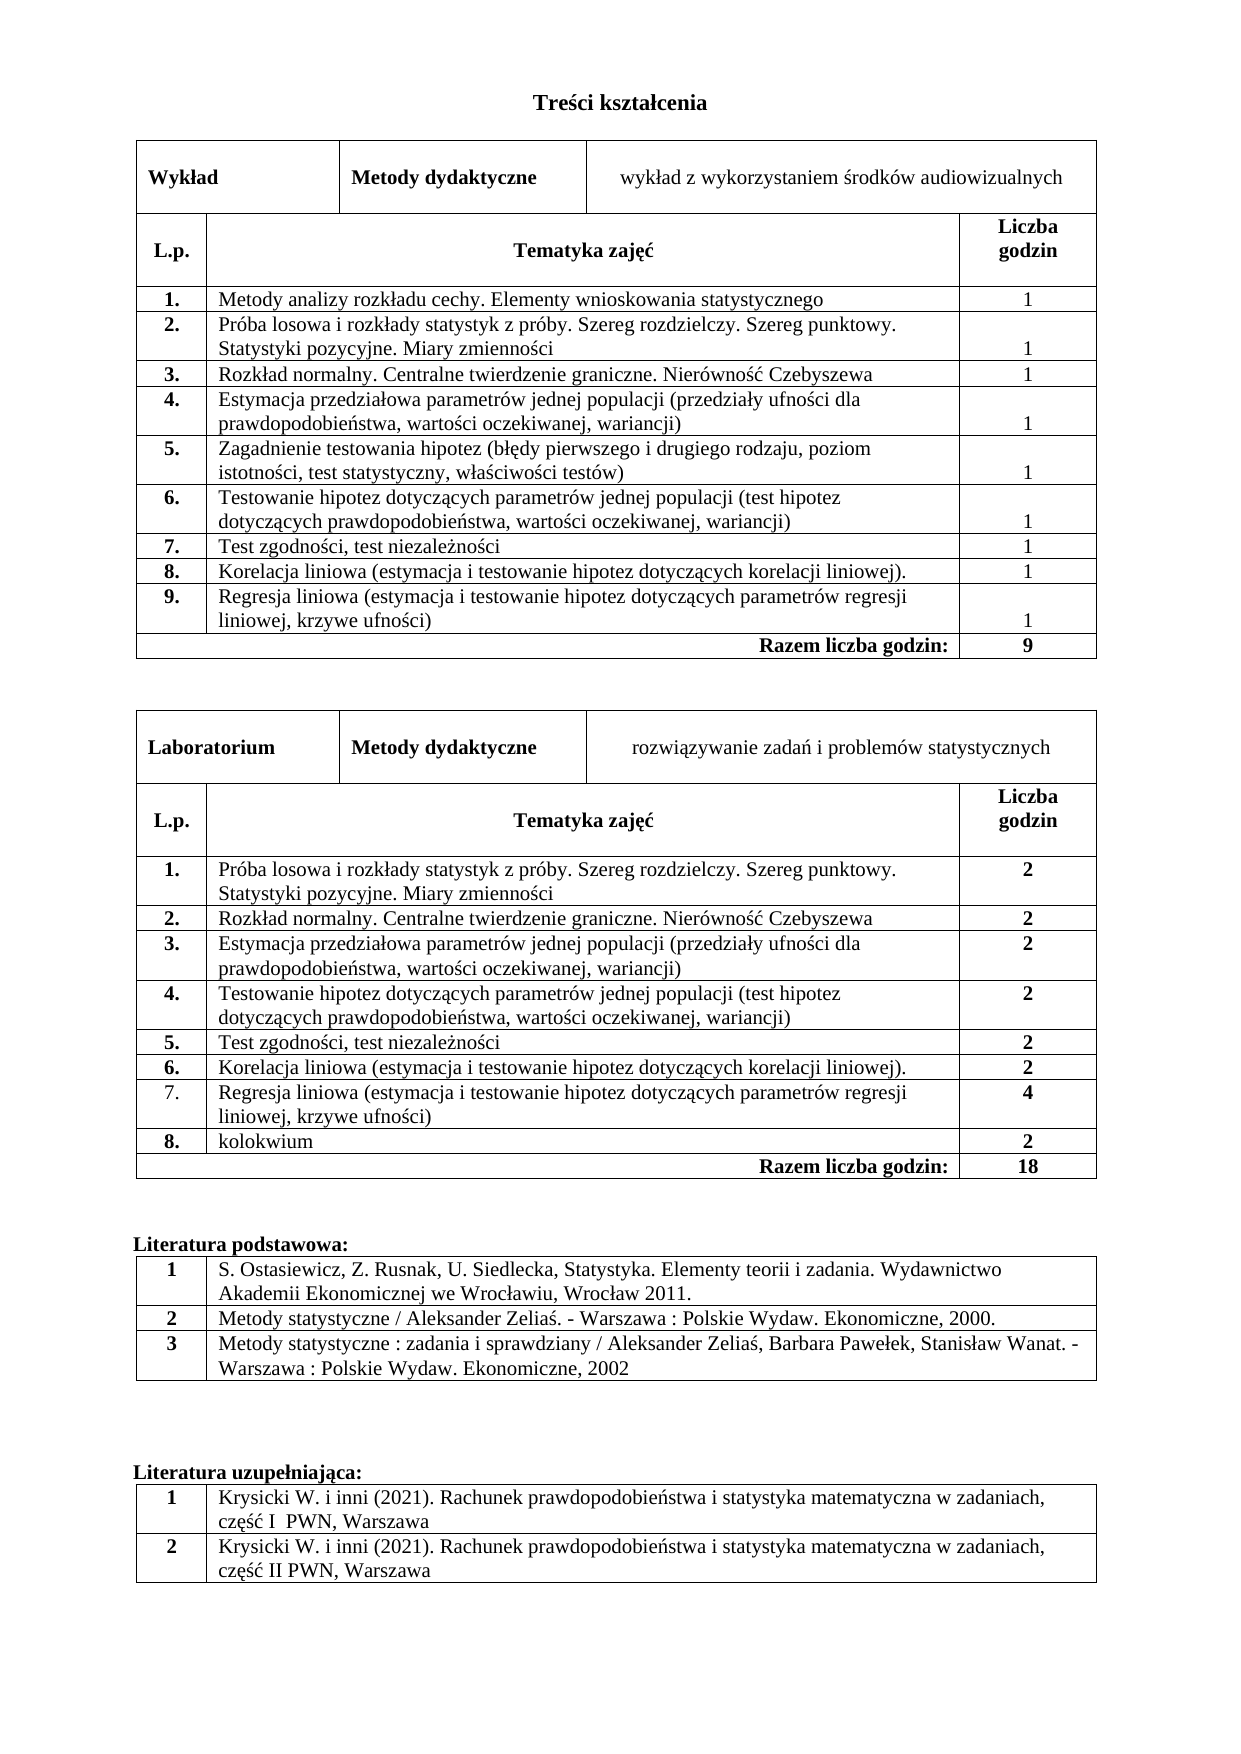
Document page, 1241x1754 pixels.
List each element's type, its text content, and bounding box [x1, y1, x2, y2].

table_cell 18 [960, 1154, 1096, 1178]
table_cell L.p. [137, 784, 206, 856]
table_cell 2 [137, 1534, 206, 1582]
table_cell 3. [137, 931, 206, 979]
table_header S. Ostasiewicz, Z. Rusnak, U. Siedlecka, Statystyka. Elementy teorii i zadania. Wydawnictwo Akademii Ekonomicznej we Wrocławiu, Wrocław 2011. [207, 1257, 1096, 1305]
table_header rozwiązywanie zadań i problemów statystycznych [587, 711, 1096, 783]
table_cell 9 [960, 634, 1096, 657]
table_cell 4 [960, 1080, 1096, 1128]
table_cell Razem liczba godzin: [137, 634, 959, 657]
table_cell Metody analizy rozkładu cechy. Elementy wnioskowania statystycznego [207, 287, 959, 311]
table_cell kolokwium [207, 1129, 959, 1153]
table_cell 3 [137, 1331, 206, 1379]
table_cell Metody statystyczne / Aleksander Zeliaś. - Warszawa : Polskie Wydaw. Ekonomiczne, 2000. [207, 1306, 1096, 1330]
table_cell 1. [137, 857, 206, 905]
table_cell 2 [960, 1030, 1096, 1054]
table_cell Próba losowa i rozkłady statystyk z próby. Szereg rozdzielczy. Szereg punktowy. Statystyki pozycyjne. Miary zmienności [207, 312, 959, 360]
table_cell 2 [960, 931, 1096, 979]
table_cell 9. [137, 584, 206, 632]
table_cell 2 [960, 1055, 1096, 1079]
table_cell 1 [960, 436, 1096, 484]
table_header Laboratorium [137, 711, 339, 783]
table_cell Rozkład normalny. Centralne twierdzenie graniczne. Nierówność Czebyszewa [207, 906, 959, 930]
table_cell Test zgodności, test niezależności [207, 534, 959, 558]
table_cell 1 [960, 559, 1096, 583]
table_cell Razem liczba godzin: [137, 1154, 959, 1178]
table_cell 7. [137, 534, 206, 558]
table_cell 1 [960, 387, 1096, 435]
table_cell 2 [960, 857, 1096, 905]
table_cell Testowanie hipotez dotyczących parametrów jednej populacji (test hipotez dotyczących prawdopodobieństwa, wartości oczekiwanej, wariancji) [207, 981, 959, 1029]
table_cell Liczba godzin [960, 214, 1096, 286]
text Literatura uzupełniająca: [133, 1459, 1092, 1484]
table_cell Krysicki W. i inni (2021). Rachunek prawdopodobieństwa i statystyka matematyczna w zadaniach, część II PWN, Warszawa [207, 1534, 1096, 1582]
table_cell 2 [137, 1306, 206, 1330]
table_cell Regresja liniowa (estymacja i testowanie hipotez dotyczących parametrów regresji liniowej, krzywe ufności) [207, 1080, 959, 1128]
table_cell Rozkład normalny. Centralne twierdzenie graniczne. Nierówność Czebyszewa [207, 361, 959, 386]
table_cell 2. [137, 906, 206, 930]
table_cell Testowanie hipotez dotyczących parametrów jednej populacji (test hipotez dotyczących prawdopodobieństwa, wartości oczekiwanej, wariancji) [207, 485, 959, 533]
table_cell 1. [137, 287, 206, 311]
table_cell 1 [960, 361, 1096, 386]
table_cell 4. [137, 387, 206, 435]
table_cell 2 [960, 1129, 1096, 1153]
table_cell 1 [960, 584, 1096, 632]
table_header wykład z wykorzystaniem środków audiowizualnych [587, 141, 1096, 213]
text Treści kształcenia [148, 89, 1092, 115]
table_header 1 [137, 1485, 206, 1533]
table_cell 1 [960, 287, 1096, 311]
table_cell 5. [137, 436, 206, 484]
table_cell 8. [137, 559, 206, 583]
text Literatura podstawowa: [133, 1232, 1092, 1256]
table_cell Metody statystyczne : zadania i sprawdziany / Aleksander Zeliaś, Barbara Pawełek, Stanisław Wanat. - Warszawa : Polskie Wydaw. Ekonomiczne, 2002 [207, 1331, 1096, 1379]
table_cell 1 [960, 534, 1096, 558]
table_cell Zagadnienie testowania hipotez (błędy pierwszego i drugiego rodzaju, poziom istotności, test statystyczny, właściwości testów) [207, 436, 959, 484]
table_header Krysicki W. i inni (2021). Rachunek prawdopodobieństwa i statystyka matematyczna w zadaniach, część I PWN, Warszawa [207, 1485, 1096, 1533]
table_cell Próba losowa i rozkłady statystyk z próby. Szereg rozdzielczy. Szereg punktowy. Statystyki pozycyjne. Miary zmienności [207, 857, 959, 905]
table_cell 7. [137, 1080, 206, 1128]
table_cell 2. [137, 312, 206, 360]
table_header Metody dydaktyczne [340, 141, 586, 213]
table_cell 8. [137, 1129, 206, 1153]
table_cell 5. [137, 1030, 206, 1054]
table_cell Estymacja przedziałowa parametrów jednej populacji (przedziały ufności dla prawdopodobieństwa, wartości oczekiwanej, wariancji) [207, 387, 959, 435]
table_cell Regresja liniowa (estymacja i testowanie hipotez dotyczących parametrów regresji liniowej, krzywe ufności) [207, 584, 959, 632]
table_cell 6. [137, 1055, 206, 1079]
table_cell Estymacja przedziałowa parametrów jednej populacji (przedziały ufności dla prawdopodobieństwa, wartości oczekiwanej, wariancji) [207, 931, 959, 979]
table_cell Tematyka zajęć [207, 784, 959, 856]
table_header Wykład [137, 141, 339, 213]
table_cell Tematyka zajęć [207, 214, 959, 286]
table_header Metody dydaktyczne [340, 711, 586, 783]
table_cell 1 [960, 312, 1096, 360]
table_cell L.p. [137, 214, 206, 286]
table_cell 3. [137, 361, 206, 386]
table_header 1 [137, 1257, 206, 1305]
table_cell Test zgodności, test niezależności [207, 1030, 959, 1054]
table_cell Liczba godzin [960, 784, 1096, 856]
table_cell Korelacja liniowa (estymacja i testowanie hipotez dotyczących korelacji liniowej). [207, 559, 959, 583]
table_cell 6. [137, 485, 206, 533]
table_cell 1 [960, 485, 1096, 533]
table_cell 2 [960, 981, 1096, 1029]
table_cell 2 [960, 906, 1096, 930]
table_cell 4. [137, 981, 206, 1029]
table_cell Korelacja liniowa (estymacja i testowanie hipotez dotyczących korelacji liniowej). [207, 1055, 959, 1079]
